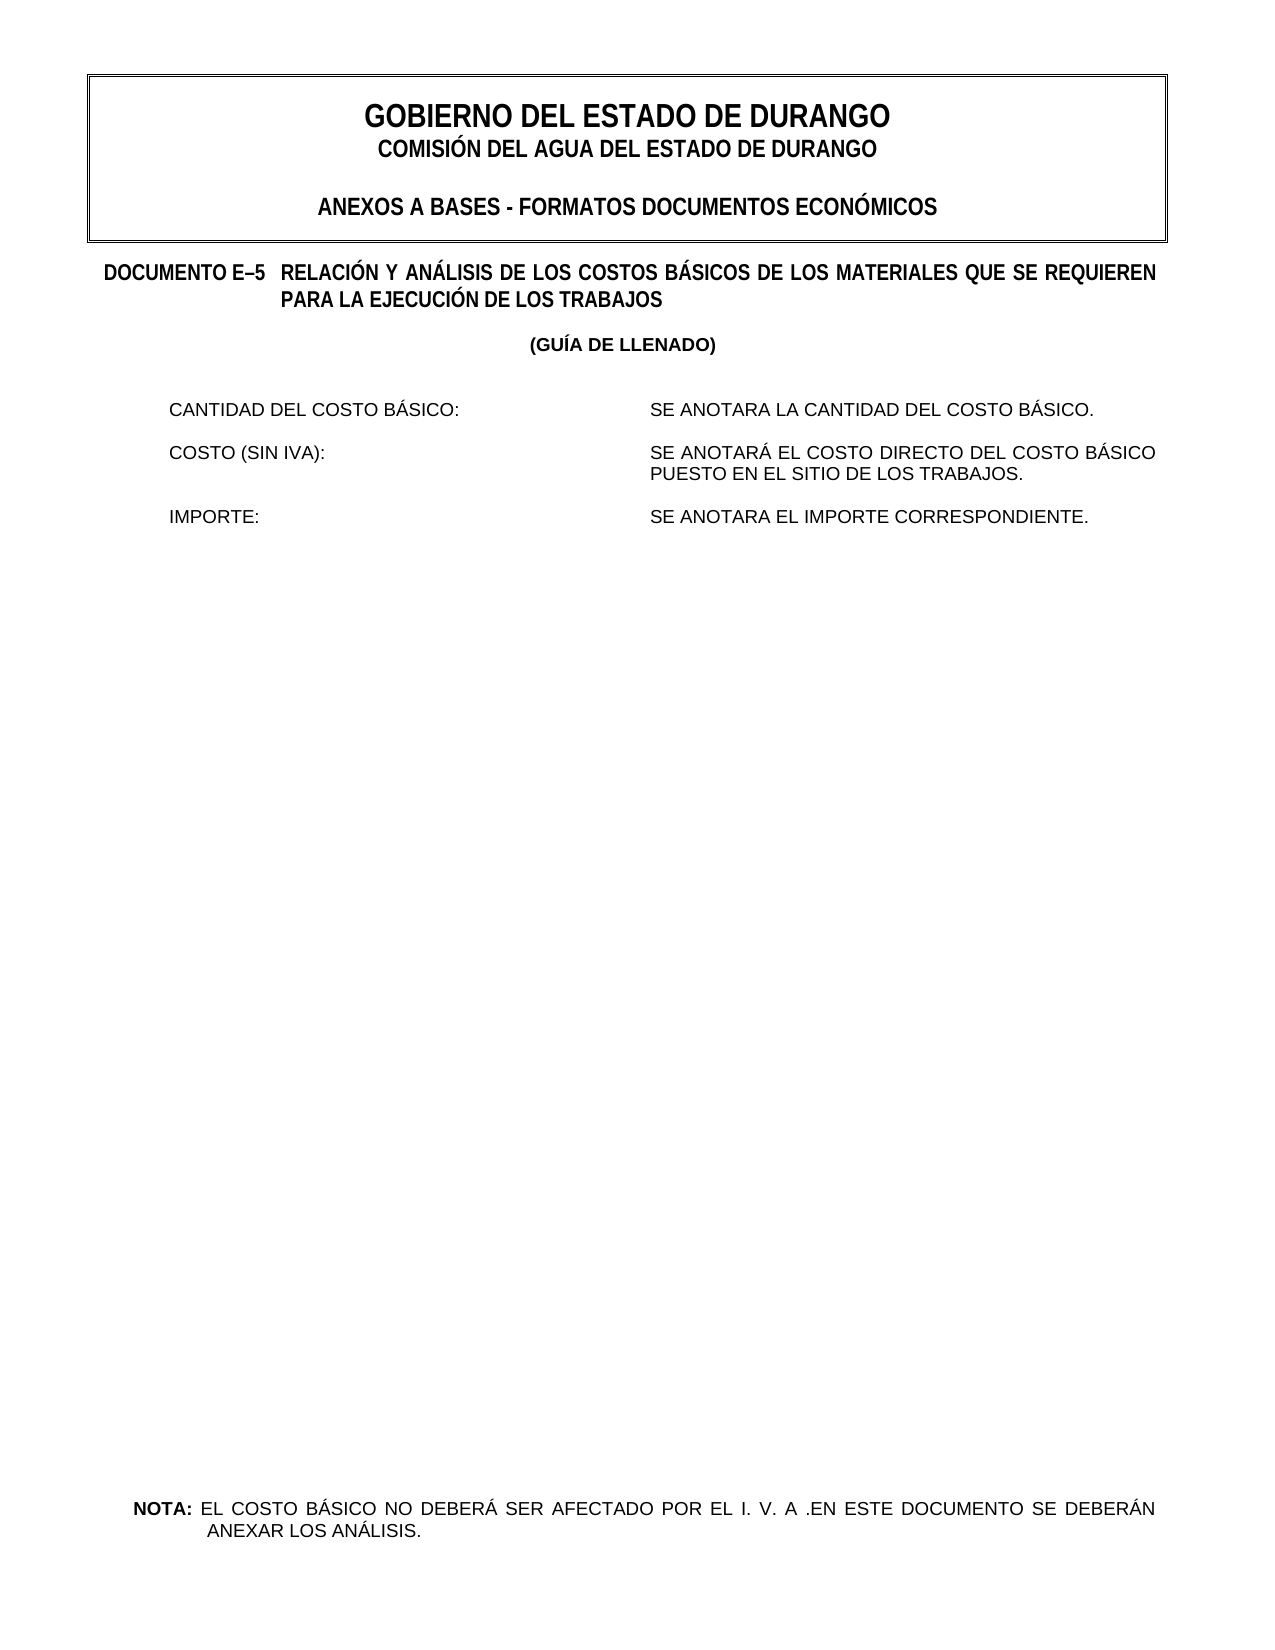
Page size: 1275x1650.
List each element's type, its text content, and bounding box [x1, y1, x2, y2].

text COSTO (SIN IVA): SE ANOTARÁ EL COSTO DIRECTO DEL COSTO BÁSICO PUESTO EN EL SITIO DE LOS TRABAJOS. [169, 441, 1157, 484]
text NOTA: EL COSTO BÁSICO NO DEBERÁ SER AFECTADO POR EL I. V. A .EN ESTE DOCUMENTO SE DEBERÁN ANEXAR LOS ANÁLISIS. [133, 1498, 1157, 1541]
text IMPORTE: SE ANOTARA EL IMPORTE CORRESPONDIENTE. [169, 506, 1157, 528]
text CANTIDAD DEL COSTO BÁSICO: SE ANOTARA LA CANTIDAD DEL COSTO BÁSICO. [169, 398, 1157, 420]
